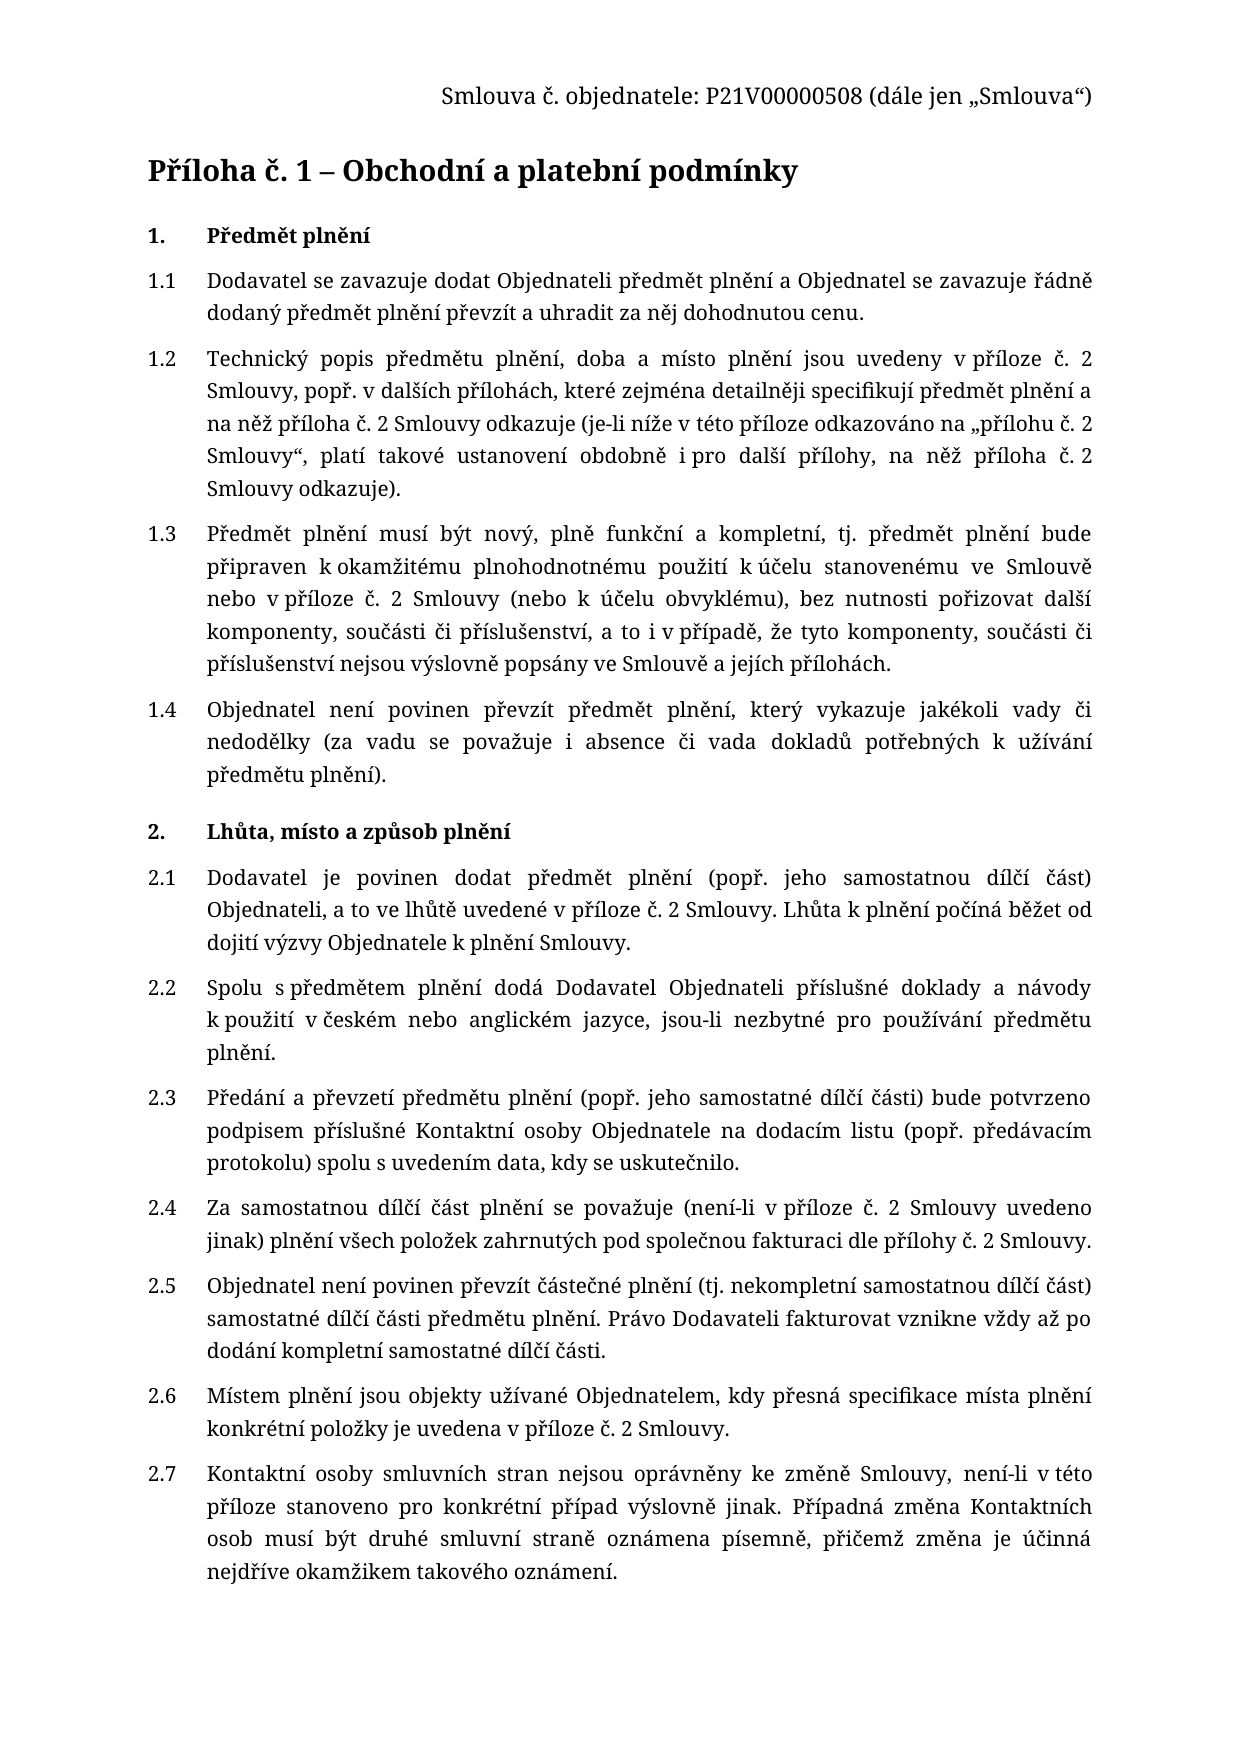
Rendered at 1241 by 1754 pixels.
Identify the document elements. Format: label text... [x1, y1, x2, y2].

list Spolu s předmětem plnění dodá Dodavatel Objednateli příslušné doklady a návody k použití v českém nebo anglickém jazyce, jsou-li nezbytné pro používání předmětu plnění. [148, 973, 1093, 1067]
list Předmět plnění [148, 221, 1093, 249]
list Předání a převzetí předmětu plnění (popř. jeho samostatné dílčí části) bude potvrzeno podpisem příslušné Kontaktní osoby Objednatele na dodacím listu (popř. předávacím protokolu) spolu s uvedením data, kdy se uskutečnilo. [148, 1083, 1093, 1177]
list Technický popis předmětu plnění, doba a místo plnění jsou uvedeny v příloze č. 2 Smlouvy, popř. v dalších přílohách, které zejména detailněji specifikují předmět plnění a na něž příloha č. 2 Smlouvy odkazuje (je-li níže v této příloze odkazováno na „přílohu č. 2 Smlouvy“, platí takové ustanovení obdobně i pro další přílohy, na něž příloha č. 2 Smlouvy odkazuje). [148, 344, 1093, 502]
list Dodavatel je povinen dodat předmět plnění (popř. jeho samostatnou dílčí část) Objednateli, a to ve lhůtě uvedené v příloze č. 2 Smlouvy. Lhůta k plnění počíná běžet od dojití výzvy Objednatele k plnění Smlouvy. [148, 863, 1093, 956]
list Lhůta, místo a způsob plnění [148, 817, 1093, 846]
list Objednatel není povinen převzít předmět plnění, který vykazuje jakékoli vady či nedodělky (za vadu se považuje i absence či vada dokladů potřebných k užívání předmětu plnění). [148, 695, 1093, 788]
list Kontaktní osoby smluvních stran nejsou oprávněny ke změně Smlouvy, není-li v této příloze stanoveno pro konkrétní případ výslovně jinak. Případná změna Kontaktních osob musí být druhé smluvní straně oznámena písemně, přičemž změna je účinná nejdříve okamžikem takového oznámení. [148, 1459, 1093, 1586]
list Předmět plnění musí být nový, plně funkční a kompletní, tj. předmět plnění bude připraven k okamžitému plnohodnotnému použití k účelu stanovenému ve Smlouvě nebo v příloze č. 2 Smlouvy (nebo k účelu obvyklému), bez nutnosti pořizovat další komponenty, součásti či příslušenství, a to i v případě, že tyto komponenty, součásti či příslušenství nejsou výslovně popsány ve Smlouvě a jejích přílohách. [148, 519, 1093, 678]
text Příloha č. 1 – Obchodní a platební podmínky [148, 150, 1093, 190]
list Objednatel není povinen převzít částečné plnění (tj. nekompletní samostatnou dílčí část) samostatné dílčí části předmětu plnění. Právo Dodavateli fakturovat vznikne vždy až po dodání kompletní samostatné dílčí části. [148, 1271, 1093, 1365]
list Za samostatnou dílčí část plnění se považuje (není-li v příloze č. 2 Smlouvy uvedeno jinak) plnění všech položek zahrnutých pod společnou fakturaci dle přílohy č. 2 Smlouvy. [148, 1193, 1093, 1254]
list Dodavatel se zavazuje dodat Objednateli předmět plnění a Objednatel se zavazuje řádně dodaný předmět plnění převzít a uhradit za něj dohodnutou cenu. [148, 266, 1093, 327]
list Místem plnění jsou objekty užívané Objednatelem, kdy přesná specifikace místa plnění konkrétní položky je uvedena v příloze č. 2 Smlouvy. [148, 1382, 1093, 1443]
